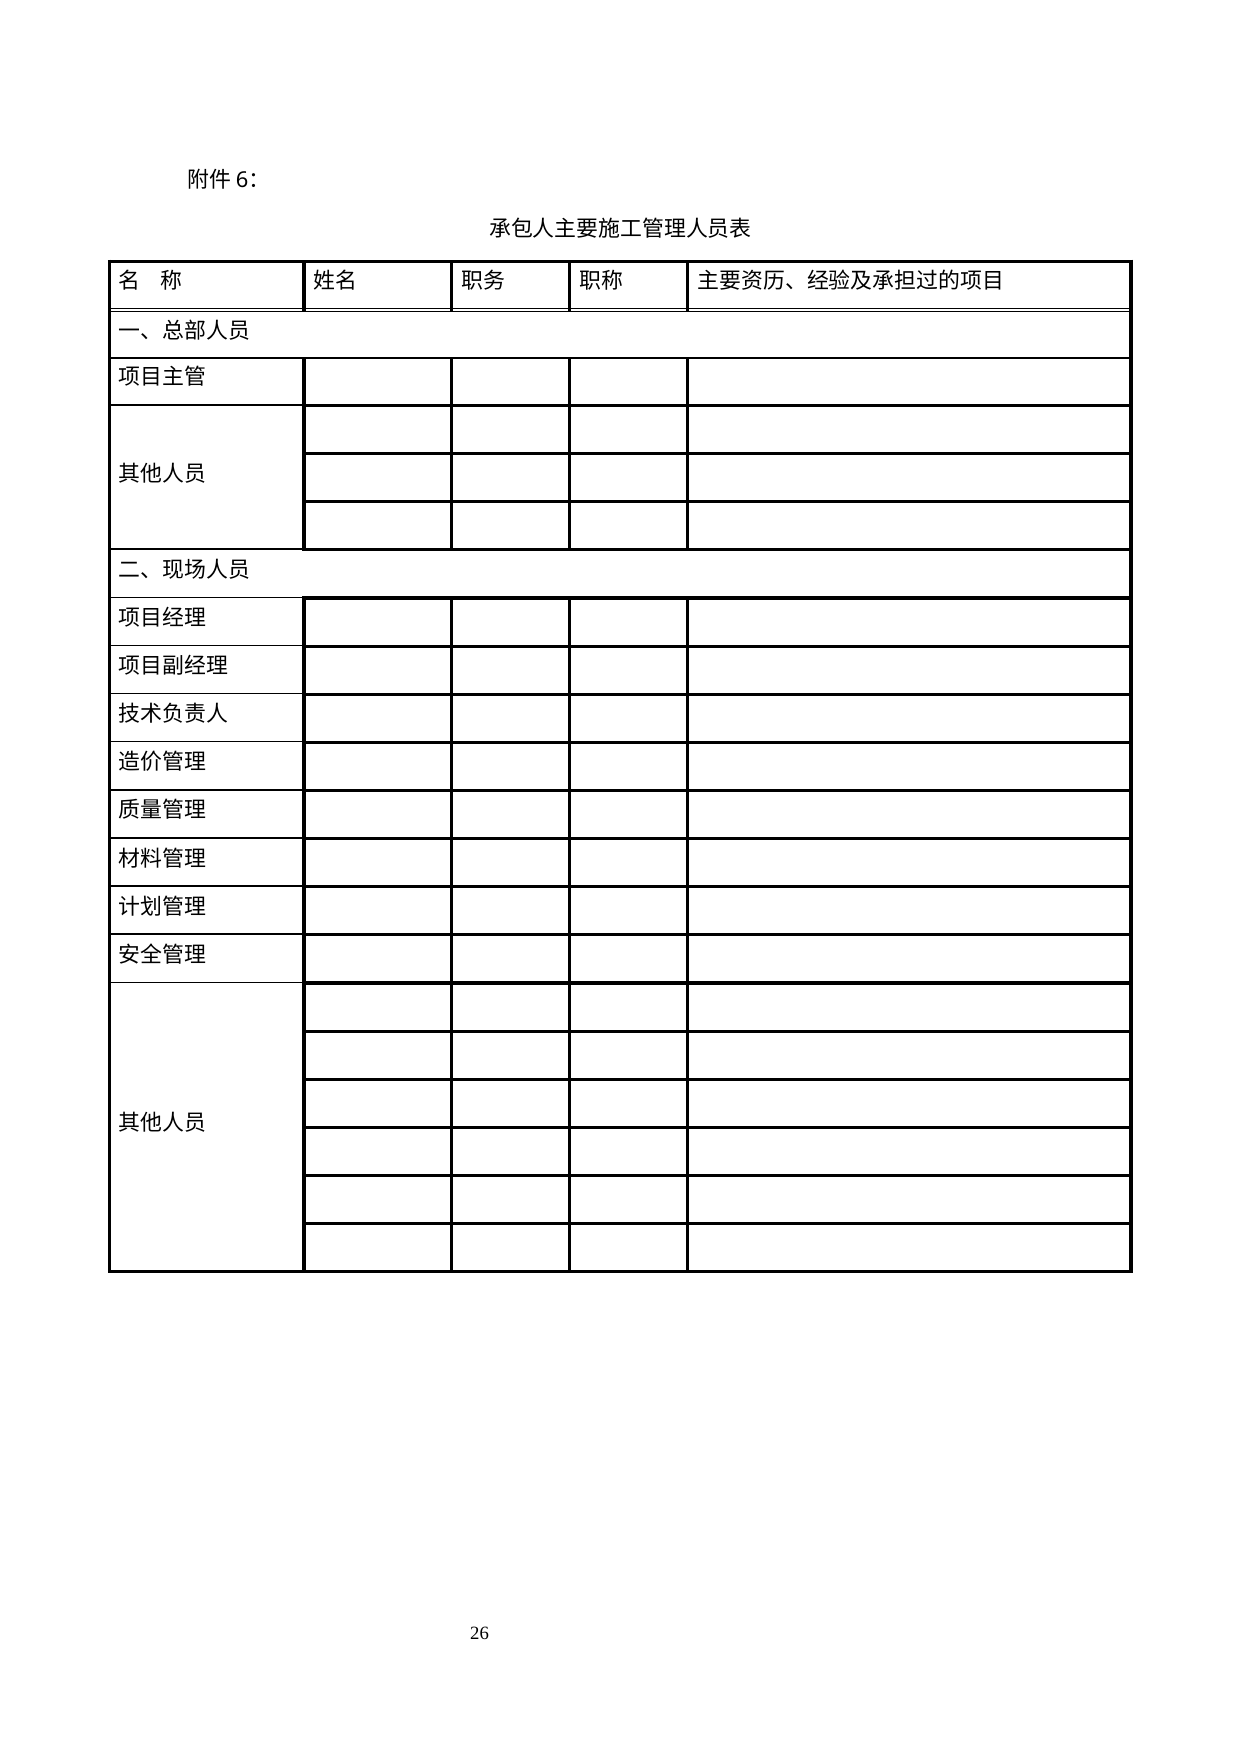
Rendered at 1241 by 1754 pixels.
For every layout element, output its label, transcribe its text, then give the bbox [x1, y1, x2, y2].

table_cell [689, 985, 1129, 1029]
table_cell 安全管理 [111, 935, 302, 981]
table_cell 项目经理 [111, 598, 302, 644]
table_cell 其他人员 [111, 452, 302, 500]
table_cell [306, 792, 450, 837]
table_cell 技术负责人 [111, 694, 302, 741]
table_cell [689, 503, 1129, 548]
table_cell [306, 744, 450, 789]
table_cell [306, 359, 450, 404]
table_cell [571, 1129, 686, 1174]
table_cell [571, 1177, 686, 1222]
table_cell [453, 1177, 568, 1222]
table_cell [453, 936, 568, 981]
table_cell [306, 503, 450, 548]
table_cell [453, 1033, 568, 1078]
table_cell [571, 407, 686, 452]
table_cell 一、总部人员 [111, 312, 1129, 357]
table_cell [689, 455, 1129, 500]
table_cell [453, 503, 568, 548]
table_cell [111, 406, 302, 452]
table_cell [453, 696, 568, 741]
table_cell [453, 455, 568, 500]
table_cell [306, 407, 450, 452]
table_cell [689, 1129, 1129, 1174]
table_cell 计划管理 [111, 887, 302, 933]
text 附件6： [187, 162, 1053, 194]
table_cell [689, 792, 1129, 837]
table_cell [453, 888, 568, 933]
table_cell [453, 840, 568, 885]
table_header 职务 [453, 263, 568, 308]
table_cell [571, 888, 686, 933]
table_cell [689, 696, 1129, 741]
table_cell 项目副经理 [111, 646, 302, 693]
table_cell [689, 1225, 1129, 1270]
table_header 主要资历、经验及承担过的项目 [689, 263, 1129, 308]
table_cell [689, 888, 1129, 933]
table_cell [453, 1225, 568, 1270]
table_cell [571, 1081, 686, 1126]
table_cell [571, 840, 686, 885]
table_cell [306, 1225, 450, 1270]
table_cell [306, 888, 450, 933]
table_cell [689, 407, 1129, 452]
table_cell [689, 359, 1129, 404]
table_cell 其他人员 [111, 983, 302, 1270]
table_cell [571, 648, 686, 693]
table_cell [306, 696, 450, 741]
table_cell [306, 1081, 450, 1126]
table_cell 材料管理 [111, 839, 302, 885]
table_cell [571, 359, 686, 404]
table_cell [306, 455, 450, 500]
table_cell [453, 985, 568, 1029]
table_cell [571, 455, 686, 500]
table_cell [689, 936, 1129, 981]
table_cell [453, 792, 568, 837]
table_cell [689, 600, 1129, 644]
table_cell [306, 1177, 450, 1222]
table_cell [306, 600, 450, 644]
table_cell [571, 1033, 686, 1078]
table_cell [111, 500, 302, 548]
table_cell [453, 1129, 568, 1174]
table_header 职称 [571, 263, 686, 308]
table_cell [571, 936, 686, 981]
table_cell [571, 600, 686, 644]
table_cell [689, 1081, 1129, 1126]
table_cell [306, 936, 450, 981]
table_cell [453, 359, 568, 404]
table_cell [571, 696, 686, 741]
table_cell [453, 648, 568, 693]
table_cell [453, 744, 568, 789]
table_header 名 称 [111, 263, 302, 308]
table_cell [689, 1177, 1129, 1222]
table_cell [306, 1033, 450, 1078]
table_cell [453, 600, 568, 644]
table_cell [571, 503, 686, 548]
table_cell 造价管理 [111, 742, 302, 789]
table_cell [306, 648, 450, 693]
table_cell [453, 407, 568, 452]
table_cell [306, 1129, 450, 1174]
table_cell 二、现场人员 [111, 550, 1129, 596]
table_cell [571, 1225, 686, 1270]
table_cell 项目主管 [111, 359, 302, 404]
table_cell [689, 840, 1129, 885]
text 承包人主要施工管理人员表 [187, 211, 1053, 243]
table_cell [306, 840, 450, 885]
table_cell [689, 648, 1129, 693]
table_cell [571, 985, 686, 1029]
table_cell 质量管理 [111, 791, 302, 837]
table_header 姓名 [306, 263, 450, 308]
table_cell [453, 1081, 568, 1126]
table_cell [689, 744, 1129, 789]
table_cell [689, 1033, 1129, 1078]
table_cell [571, 744, 686, 789]
table_cell [306, 985, 450, 1029]
table_cell [571, 792, 686, 837]
